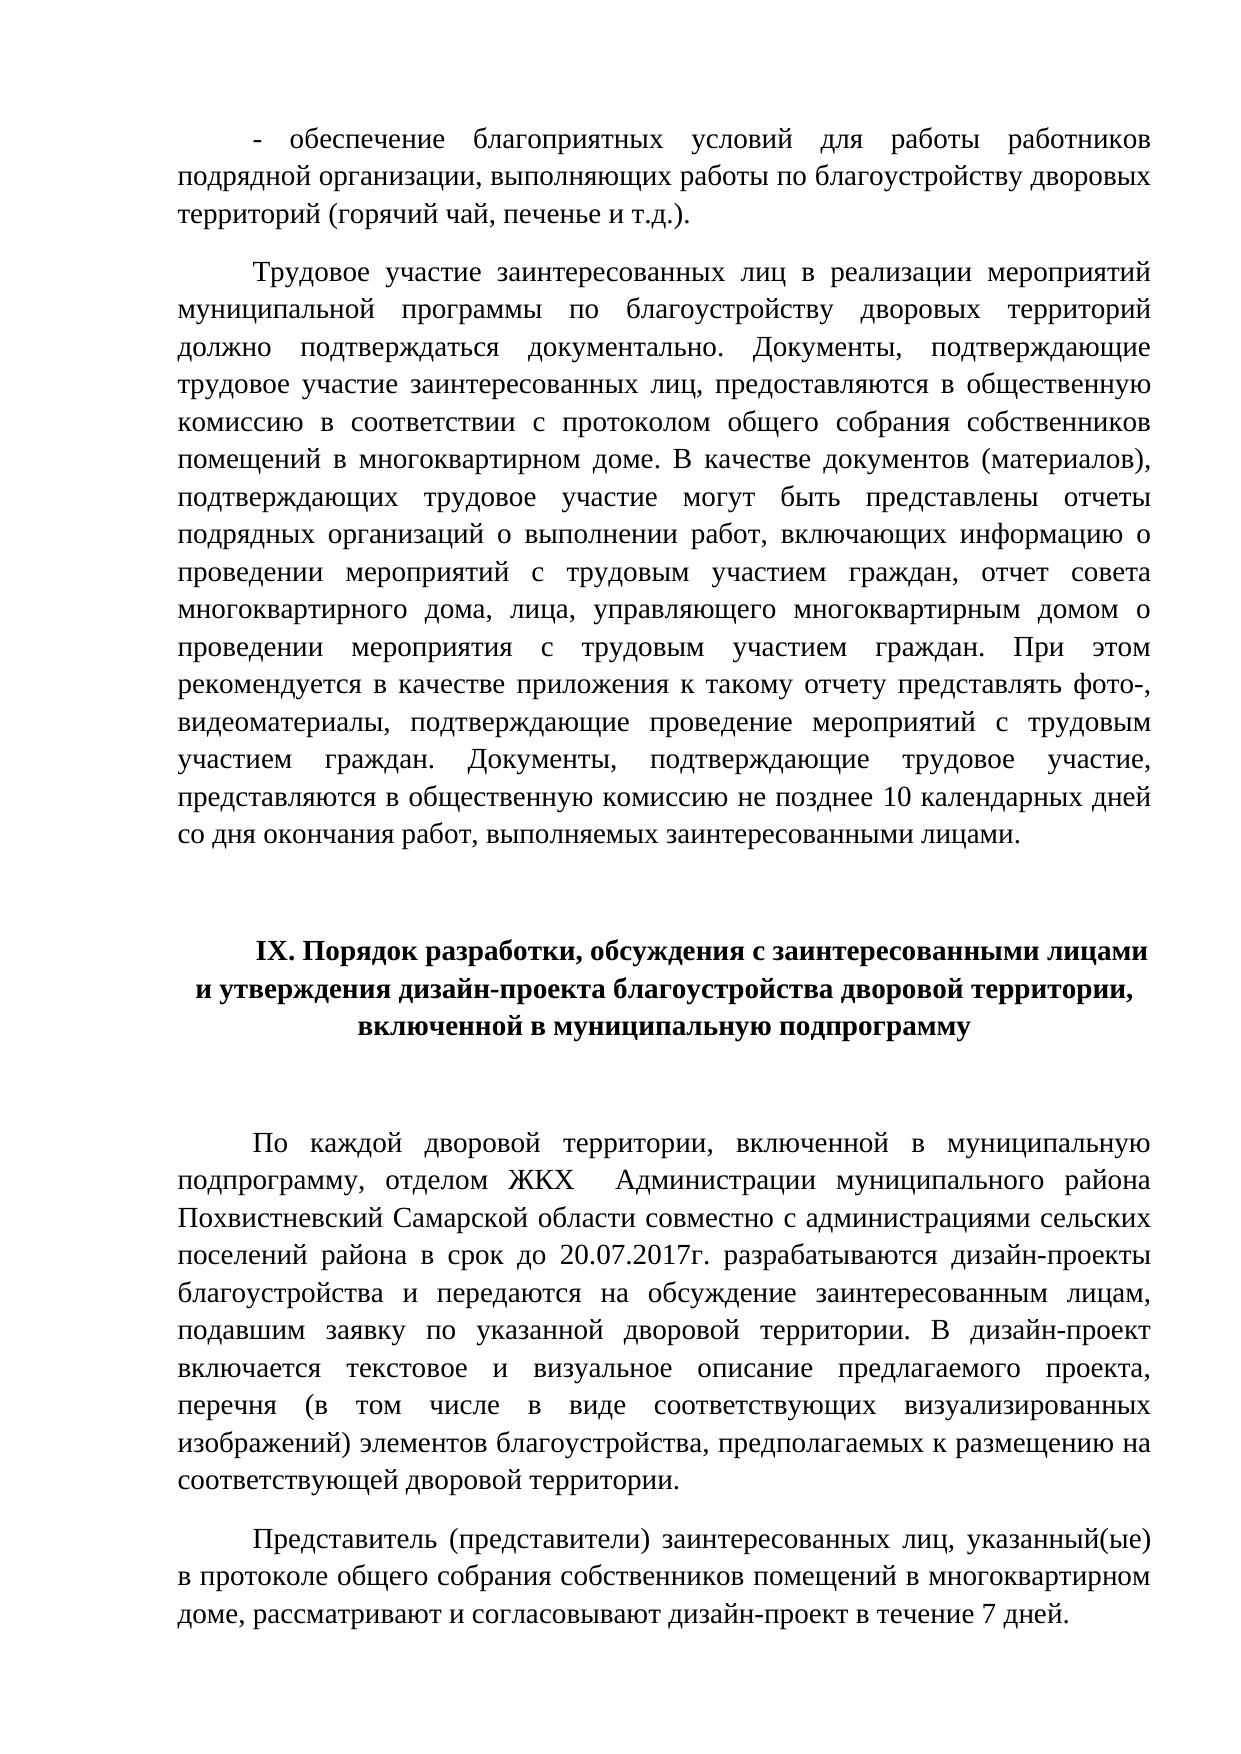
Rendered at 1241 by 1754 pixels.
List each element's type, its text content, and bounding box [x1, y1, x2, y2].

text IX. Порядок разработки, обсуждения с заинтересованными лицами и утверждения дизайн-проекта благоустройства дворовой территории, включенной в муниципальную подпрограмму [177, 931, 1152, 1043]
text По каждой дворовой территории, включенной в муниципальную подпрограмму, отделом ЖКХ Администрации муниципального района Похвистневский Самарской области совместно с администрациями сельских поселений района в срок до 20.07.2017г. разрабатываются дизайн-проекты благоустройства и передаются на обсуждение заинтересованным лицам, подавшим заявку по указанной дворовой территории. В дизайн-проект включается текстовое и визуальное описание предлагаемого проекта, перечня (в том числе в виде соответствующих визуализированных изображений) элементов благоустройства, предполагаемых к размещению на соответствующей дворовой территории. [177, 1122, 1152, 1497]
text - обеспечение благоприятных условий для работы работников подрядной организации, выполняющих работы по благоустройству дворовых территорий (горячий чай, печенье и т.д.). [177, 118, 1152, 231]
text Трудовое участие заинтересованных лиц в реализации мероприятий муниципальной программы по благоустройству дворовых территорий должно подтверждаться документально. Документы, подтверждающие трудовое участие заинтересованных лиц, предоставляются в общественную комиссию в соответствии с протоколом общего собрания собственников помещений в многоквартирном доме. В качестве документов (материалов), подтверждающих трудовое участие могут быть представлены отчеты подрядных организаций о выполнении работ, включающих информацию о проведении мероприятий с трудовым участием граждан, отчет совета многоквартирного дома, лица, управляющего многоквартирным домом о проведении мероприятия с трудовым участием граждан. При этом рекомендуется в качестве приложения к такому отчету представлять фото-, видеоматериалы, подтверждающие проведение мероприятий с трудовым участием граждан. Документы, подтверждающие трудовое участие, представляются в общественную комиссию не позднее 10 календарных дней со дня окончания работ, выполняемых заинтересованными лицами. [177, 251, 1152, 851]
text Представитель (представители) заинтересованных лиц, указанный(ые) в протоколе общего собрания собственников помещений в многоквартирном доме, рассматривают и согласовывают дизайн-проект в течение 7 дней. [177, 1518, 1152, 1631]
